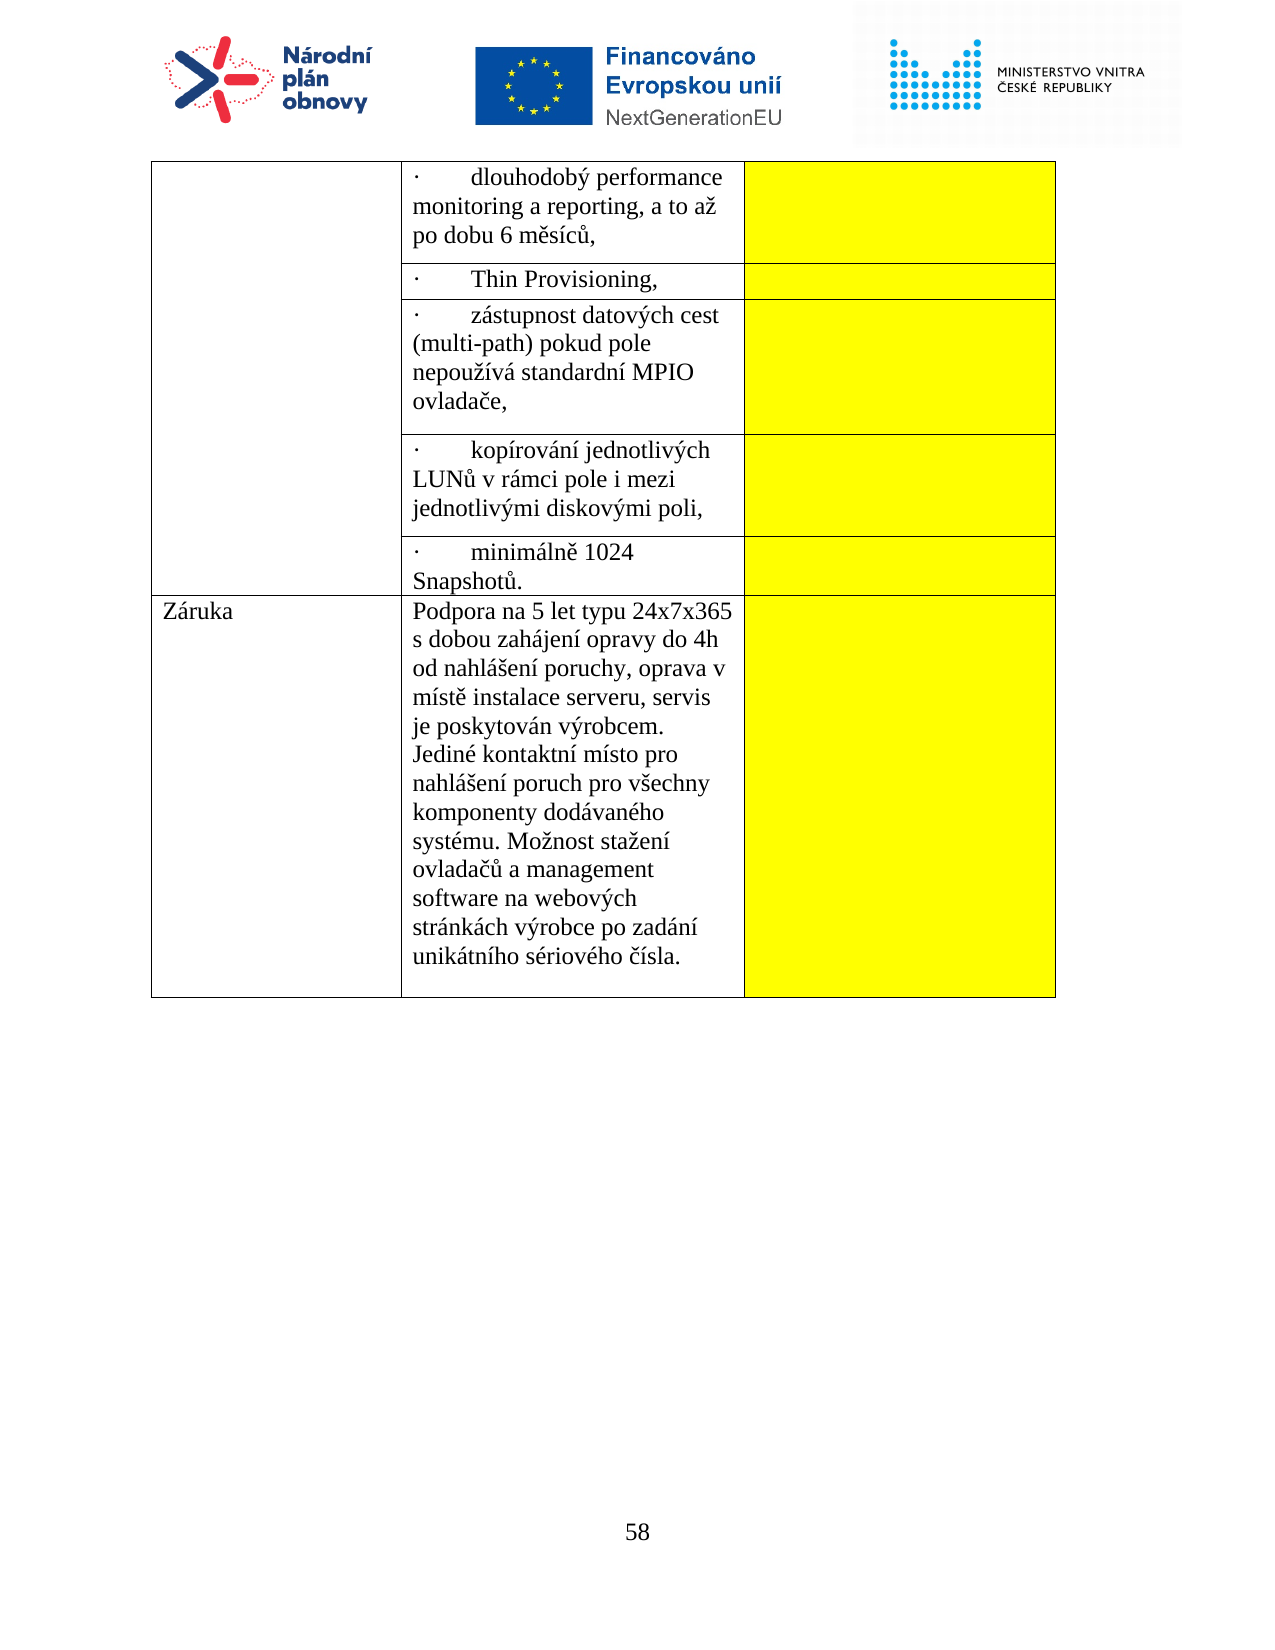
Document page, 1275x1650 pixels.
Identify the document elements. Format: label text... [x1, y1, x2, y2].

table_cell [745, 264, 1055, 299]
picture [466, 34, 804, 135]
picture [852, 1, 1183, 148]
table_cell · Thin Provisioning, [402, 264, 744, 299]
table_cell · dlouhodobý performance monitoring a reporting, a to až po dobu 6 měsíců, [402, 162, 744, 263]
table_cell [745, 162, 1055, 263]
table_cell [745, 537, 1055, 595]
table_cell · zástupnost datových cest (multi-path) pokud pole nepoužívá standardní MPIO ovladače, [402, 300, 744, 434]
table_cell Podpora na 5 let typu 24x7x365 s dobou zahájení opravy do 4h od nahlášení poruchy, oprava v místě instalace serveru, servis je poskytován výrobcem. Jediné kontaktní místo pro nahlášení poruch pro všechny komponenty dodávaného systému. Možnost stažení ovladačů a management software na webových stránkách výrobce po zadání unikátního sériového čísla. [402, 596, 744, 997]
table_cell [745, 300, 1055, 434]
table_cell · minimálně 1024 Snapshotů. [402, 537, 744, 595]
table_cell [745, 435, 1055, 536]
table_cell Záruka [152, 596, 401, 997]
table_cell [745, 596, 1055, 997]
picture [151, 26, 390, 134]
table_cell · kopírování jednotlivých LUNů v rámci pole i mezi jednotlivými diskovými poli, [402, 435, 744, 536]
